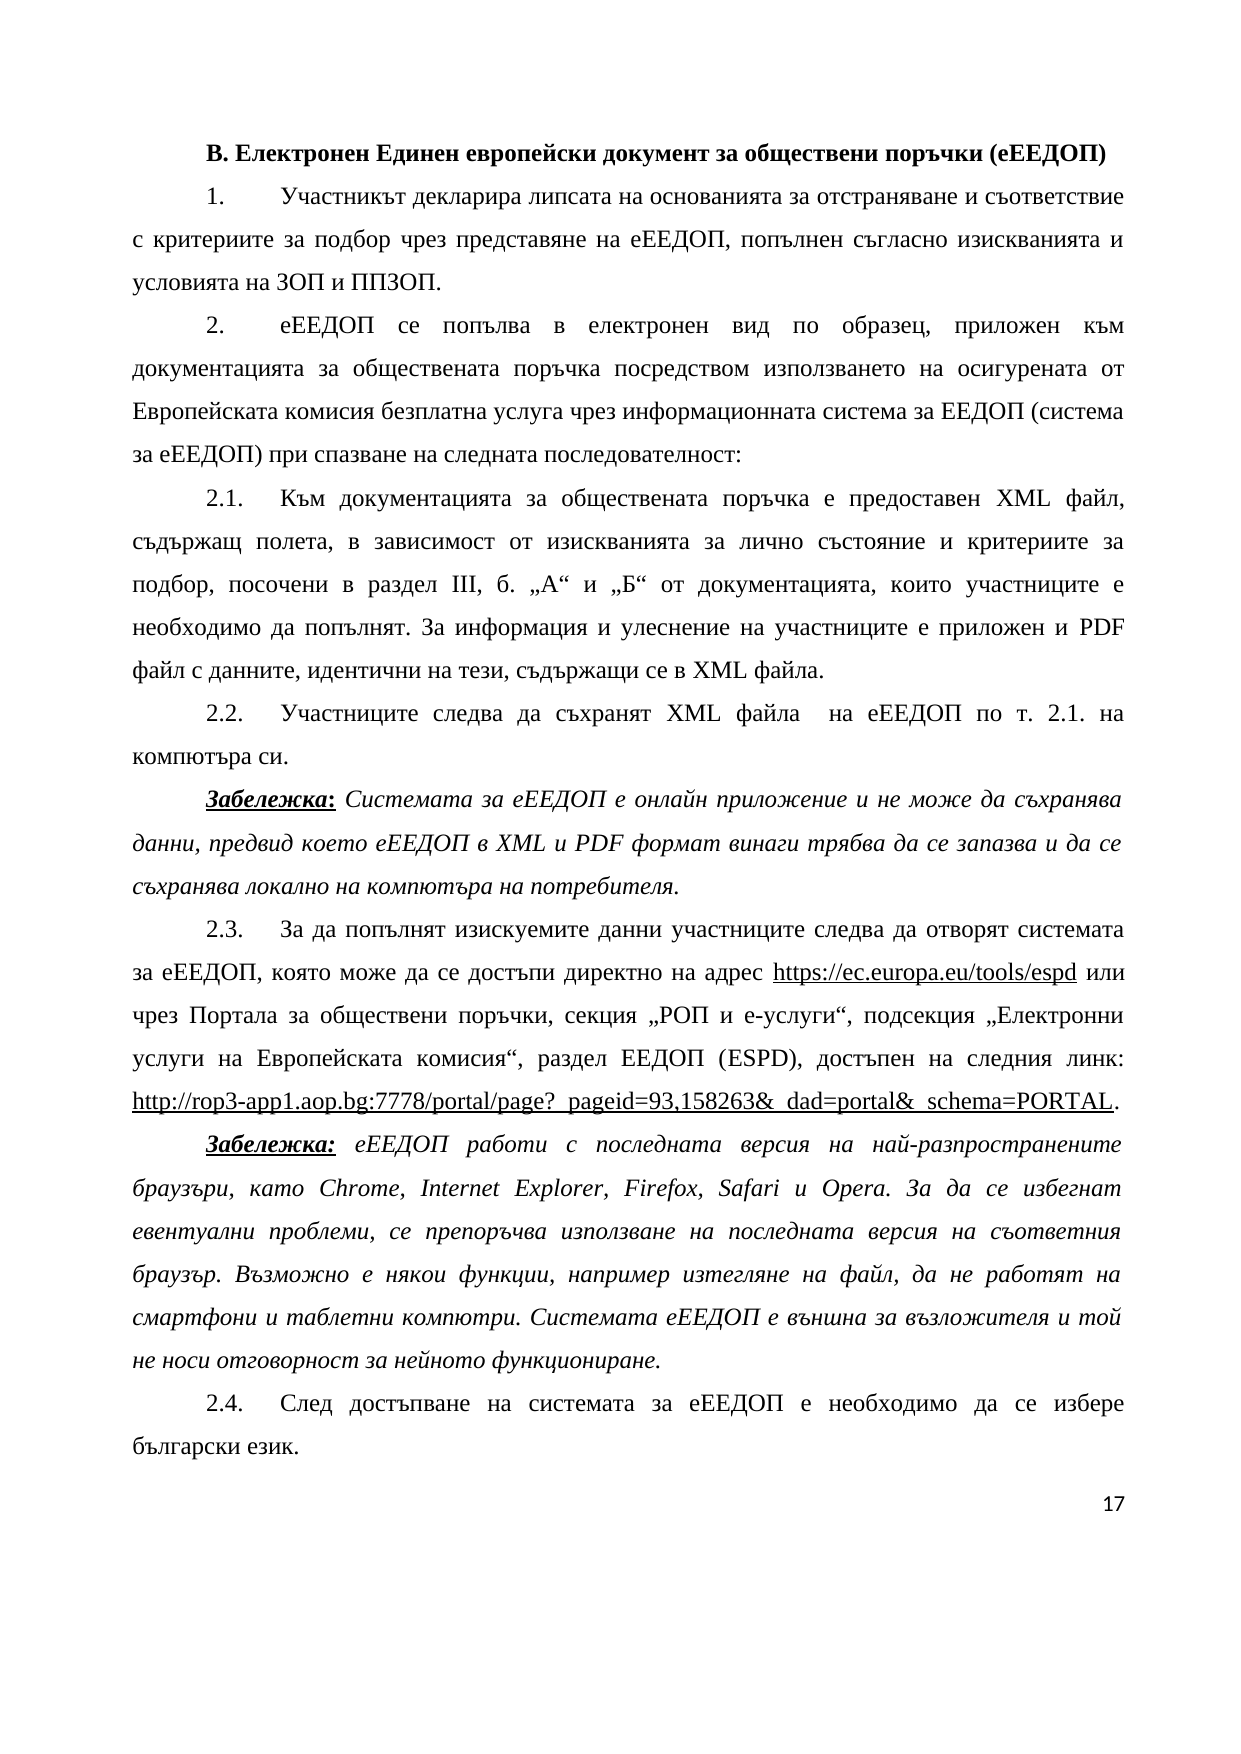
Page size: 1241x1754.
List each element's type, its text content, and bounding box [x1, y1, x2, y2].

list Участниците следва да съхранят XML файла на еЕЕДОП по т. 2.1. на компютъра си. [132, 698, 1125, 770]
list Участникът декларира липсата на основанията за отстраняване и съответствие с критериите за подбор чрез представяне на еЕЕДОП, попълнен съгласно изискванията и условията на ЗОП и ППЗОП. [132, 181, 1125, 296]
text Забележка: Системата за еЕЕДОП е онлайн приложение и не може да съхранява данни, предвид което еЕЕДОП в XML и PDF формат винаги трябва да се запазва и да се съхранява локално на компютъра на потребителя. [132, 784, 1125, 899]
list еЕЕДОП се попълва в електронен вид по образец, приложен към документацията за обществената поръчка посредством използването на осигурената от Европейската комисия безплатна услуга чрез информационната система за ЕЕДОП (система за еЕЕДОП) при спазване на следната последователност: [132, 310, 1125, 468]
subtitle В. Електронен Единен европейски документ за обществени поръчки (еЕЕДОП) [132, 138, 1125, 166]
list След достъпване на системата за еЕЕДОП е необходимо да се избере български език. [132, 1388, 1125, 1460]
list За да попълнят изискуемите данни участниците следва да отворят системата за еЕЕДОП, която може да се достъпи директно на адрес https://ec.europa.eu/tools/espd или чрез Портала за обществени поръчки, секция „РОП и е-услуги“, подсекция „Електронни услуги на Европейската комисия“, раздел ЕЕДОП (ESPD), достъпен на следния линк: http://rop3-app1.aop.bg:7778/portal/page?_pageid=93,158263&_dad=portal&_schema=PORTAL. [132, 914, 1125, 1115]
text Забележка: еЕЕДОП работи с последната версия на най-разпространените браузъри, като Chrome, Internet Explorer, Firefox, Safari и Opera. За да се избегнат евентуални проблеми, се препоръчва използване на последната версия на съответния браузър. Възможно е някои функции, например изтегляне на файл, да не работят на смартфони и таблетни компютри. Системата еЕЕДОП е външна за възложителя и той не носи отговорност за нейното функциониране. [132, 1129, 1125, 1374]
list Към документацията за обществената поръчка е предоставен XML файл, съдържащ полета, в зависимост от изискванията за лично състояние и критериите за подбор, посочени в раздел III, б. „А“ и „Б“ от документацията, които участниците е необходимо да попълнят. За информация и улеснение на участниците е приложен и PDF файл с данните, идентични на тези, съдържащи се в XML файла. [132, 483, 1125, 684]
